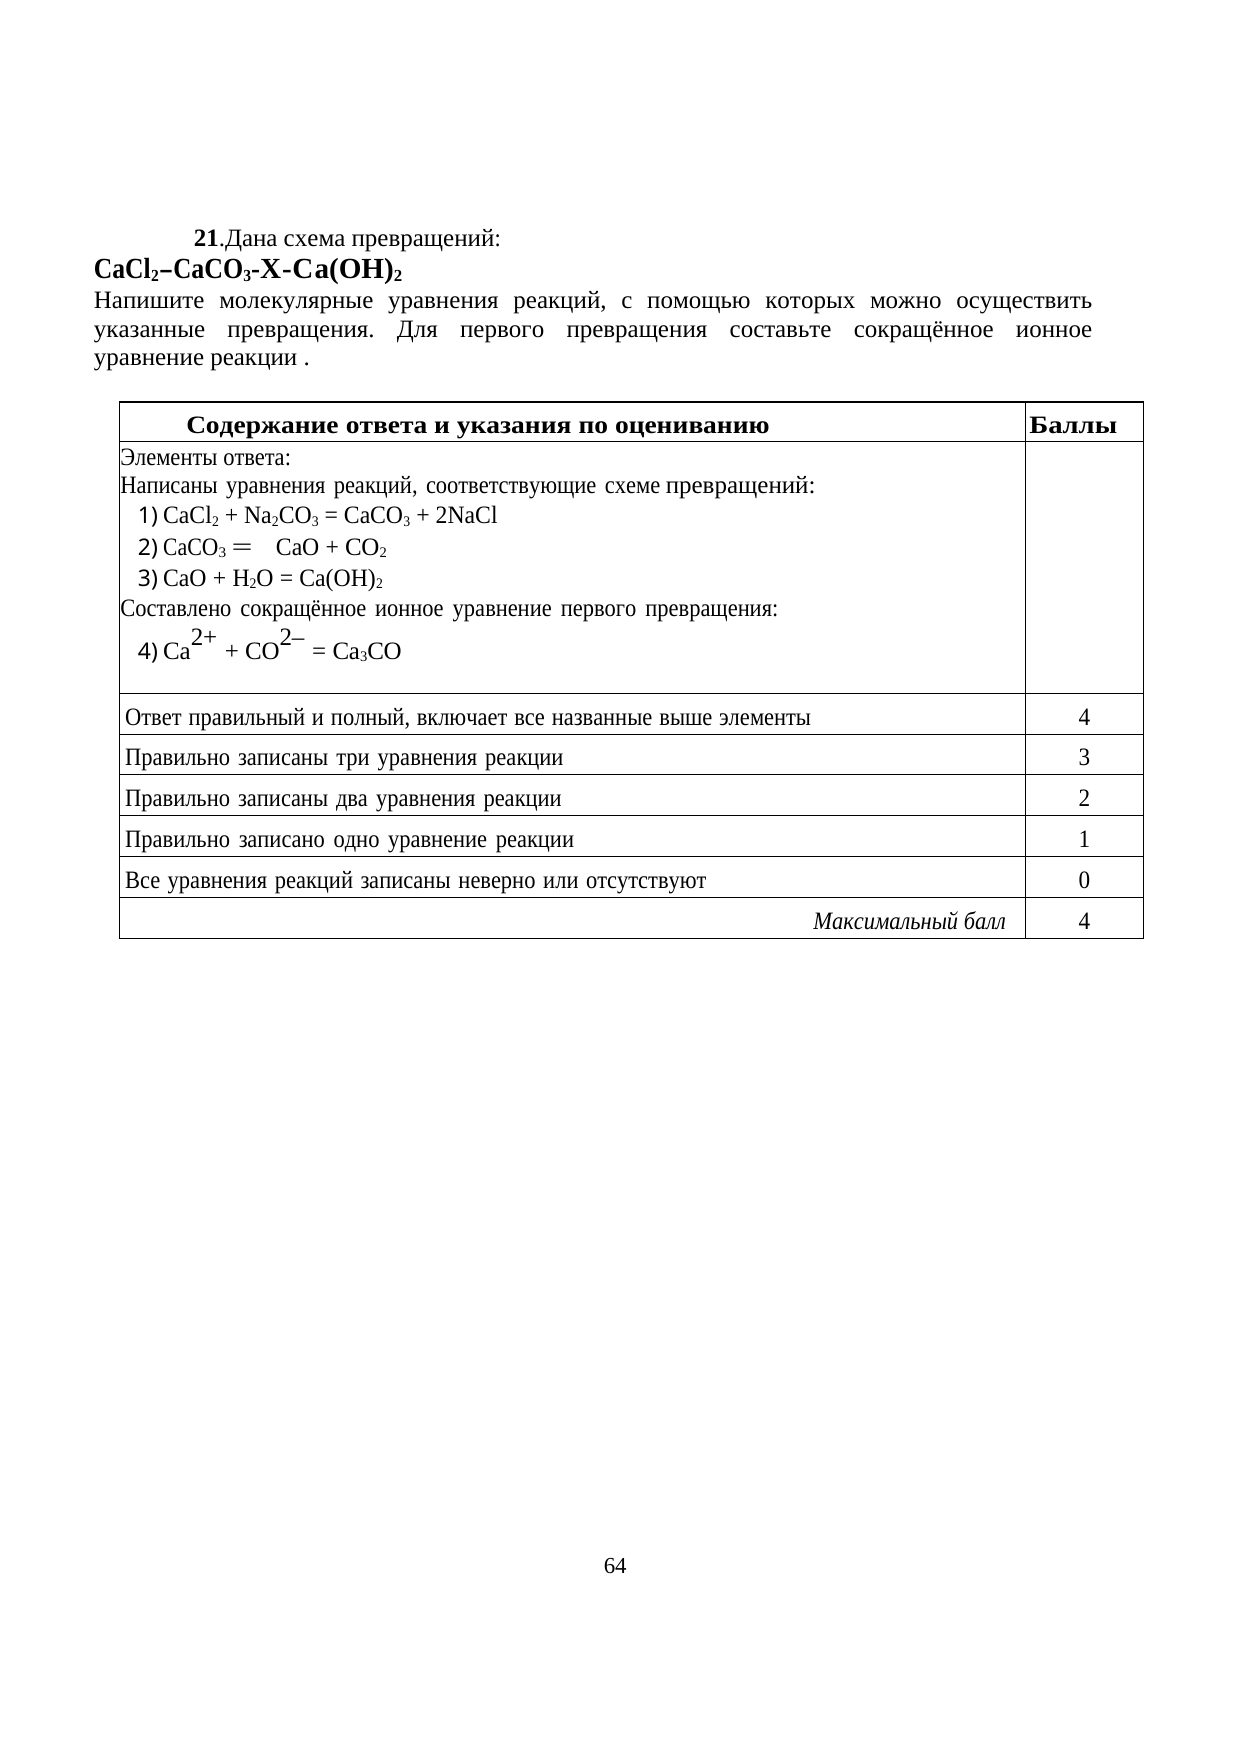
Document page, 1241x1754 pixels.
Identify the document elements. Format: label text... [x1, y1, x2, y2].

table_cell Все уравнения реакций записаны неверно или отсутствуют [120, 857, 1025, 897]
text 21.Дана схема превращений: [193, 223, 614, 251]
table_header Содержание ответа и указания по оцениванию [120, 403, 1025, 441]
table_cell 4 [1026, 694, 1143, 733]
text Напишите молекулярные уравнения реакций, с помощью которых можно осуществить указанные превращения. Для первого превращения составьте сокращённое ионное уравнение реакции . [94, 285, 1093, 371]
table_cell 1 [1026, 816, 1143, 856]
table_cell Правильно записаны два уравнения реакции [120, 775, 1025, 815]
table_cell Элементы ответа: Написаны уравнения реакций, соответствующие схеме превращений: СaCl2 + Na2CO3 = CaCO3 + 2NaCl CaCO3 = CaO + CО2 CaO + H2O = Ca(OH)2 Составлено сокращённое ионное уравнение первого превращения: Ca2+ + CO2– = Ca3CO [120, 442, 1025, 692]
table_cell Ответ правильный и полный, включает все названные выше элементы [120, 694, 1025, 733]
table_header Баллы [1026, 403, 1143, 441]
table_cell 4 [1026, 898, 1143, 938]
table_cell 0 [1026, 857, 1143, 897]
table_cell Правильно записано одно уравнение реакции [120, 816, 1025, 856]
table_cell Максимальный балл [120, 898, 1025, 938]
table_cell 3 [1026, 735, 1143, 774]
table_cell [1026, 442, 1143, 692]
table_cell Правильно записаны три уравнения реакции [120, 735, 1025, 774]
table_cell 2 [1026, 775, 1143, 815]
text СаCl2-CaCO3-Х-Сa(OH)2 [94, 251, 614, 285]
